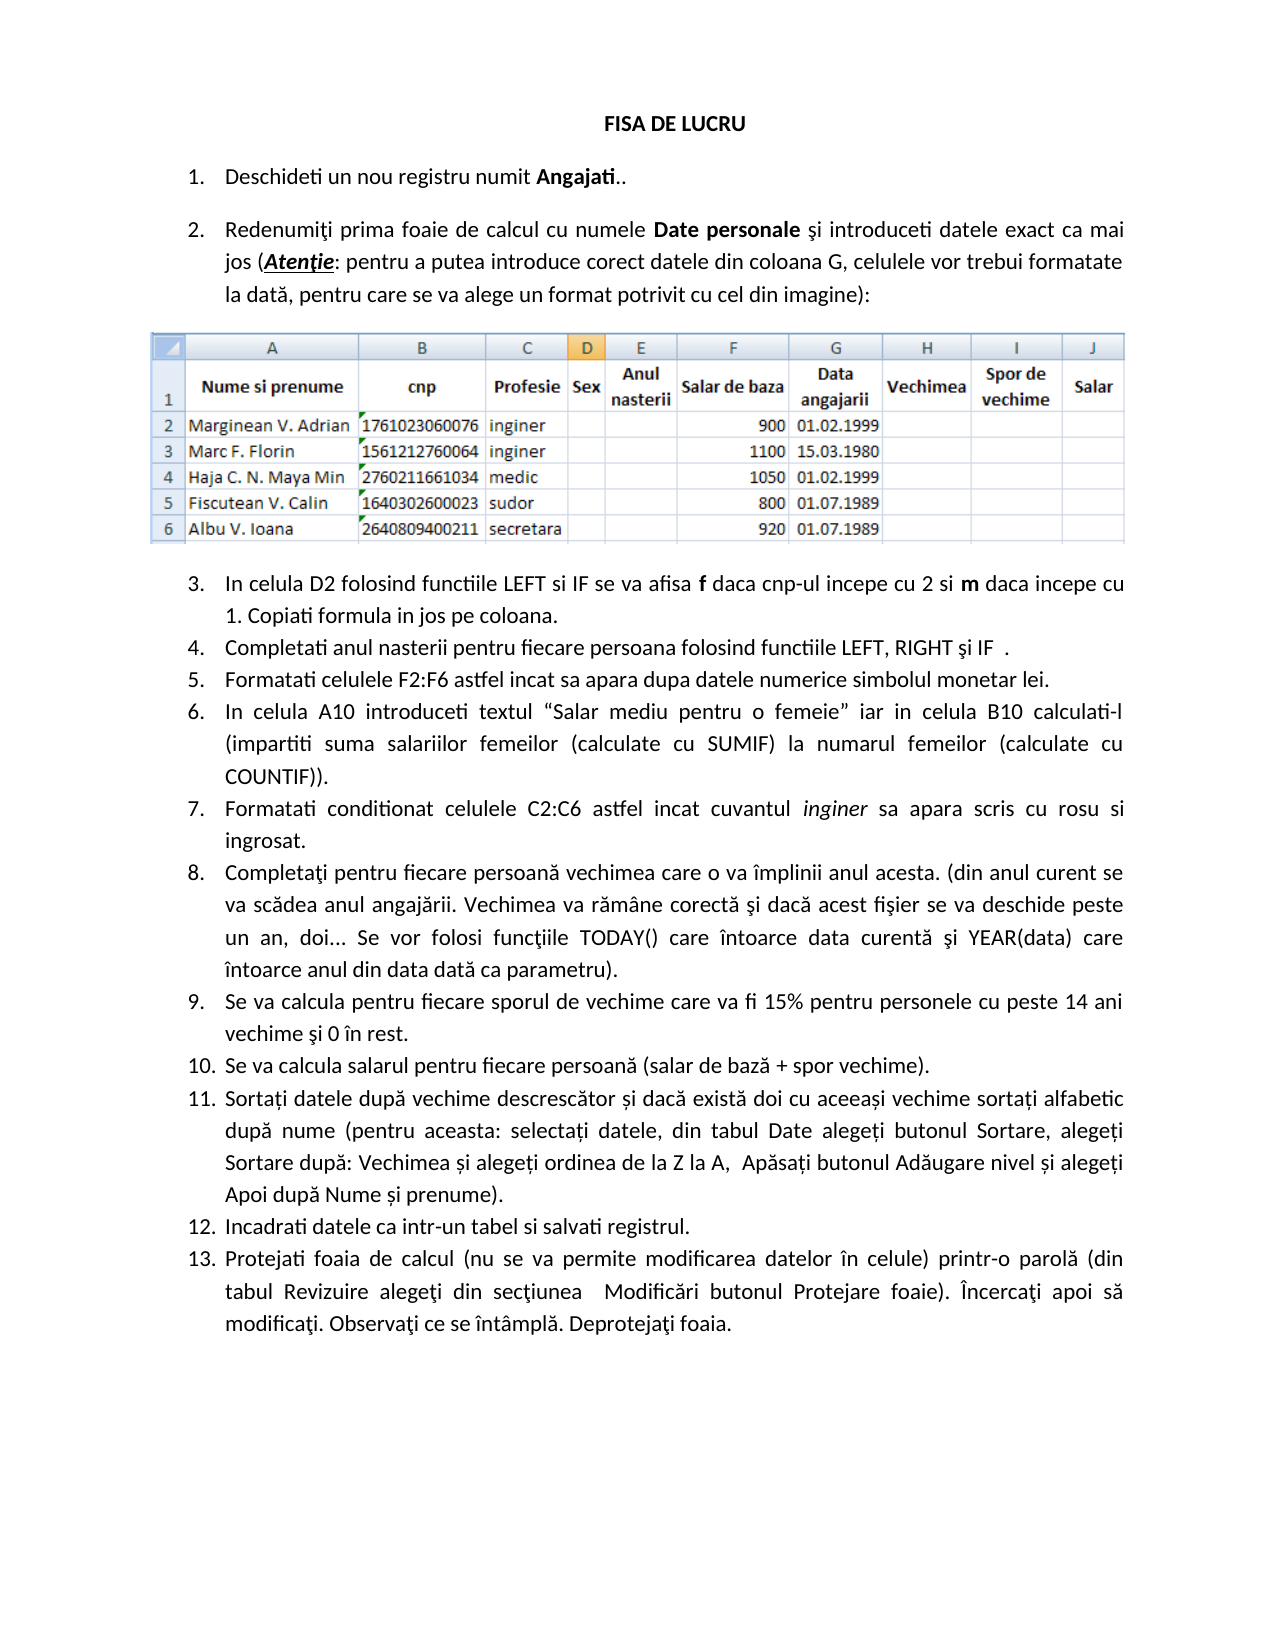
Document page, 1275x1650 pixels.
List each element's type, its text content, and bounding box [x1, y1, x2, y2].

list Redenumiţi prima foaie de calcul cu numele Date personale şi introduceti datele exact ca mai jos (Atenţie: pentru a putea introduce corect datele din coloana G, celulele vor trebui formatate la dată, pentru care se va alege un format potrivit cu cel din imagine): [187, 215, 1125, 308]
list Sortaţi datele după vechime descrescător şi dacă există doi cu aceeaşi vechime sortaţi alfabetic după nume (pentru aceasta: selectaţi datele, din tabul Date alegeţi butonul Sortare, alegeţi Sortare după: Vechimea şi alegeţi ordinea de la Z la A, Apăsaţi butonul Adăugare nivel şi alegeţi Apoi după Nume şi prenume). [187, 1084, 1125, 1208]
list Se va calcula salarul pentru fiecare persoană (salar de bază + spor vechime). [187, 1051, 1125, 1079]
list Incadrati datele ca intr-un tabel si salvati registrul. [187, 1212, 1125, 1240]
list Completati anul nasterii pentru fiecare persoana folosind functiile LEFT, RIGHT şi IF . [187, 633, 1125, 661]
list Protejati foaia de calcul (nu se va permite modificarea datelor în celule) printr-o parolă (din tabul Revizuire alegeţi din secţiunea Modificări butonul Protejare foaie). Încercaţi apoi să modificaţi. Observaţi ce se întâmplă. Deprotejaţi foaia. [187, 1244, 1125, 1337]
list Deschideti un nou registru numit Angajati.. [187, 162, 1125, 190]
text FISA DE LUCRU [225, 109, 1125, 137]
picture [150, 332, 1125, 544]
list Formatati conditionat celulele C2:C6 astfel incat cuvantul inginer sa apara scris cu rosu si ingrosat. [187, 794, 1125, 854]
list In celula A10 introduceti textul “Salar mediu pentru o femeie” iar in celula B10 calculati-l (impartiti suma salariilor femeilor (calculate cu SUMIF) la numarul femeilor (calculate cu COUNTIF)). [187, 697, 1125, 790]
list In celula D2 folosind functiile LEFT si IF se va afisa f daca cnp-ul incepe cu 2 si m daca incepe cu 1. Copiati formula in jos pe coloana. [187, 569, 1125, 629]
list Completaţi pentru fiecare persoană vechimea care o va împlinii anul acesta. (din anul curent se va scădea anul angajării. Vechimea va rămâne corectă şi dacă acest fişier se va deschide peste un an, doi... Se vor folosi funcţiile TODAY() care întoarce data curentă şi YEAR(data) care întoarce anul din data dată ca parametru). [187, 858, 1125, 983]
list Se va calcula pentru fiecare sporul de vechime care va fi 15% pentru personele cu peste 14 ani vechime şi 0 în rest. [187, 987, 1125, 1047]
list Formatati celulele F2:F6 astfel incat sa apara dupa datele numerice simbolul monetar lei. [187, 665, 1125, 693]
